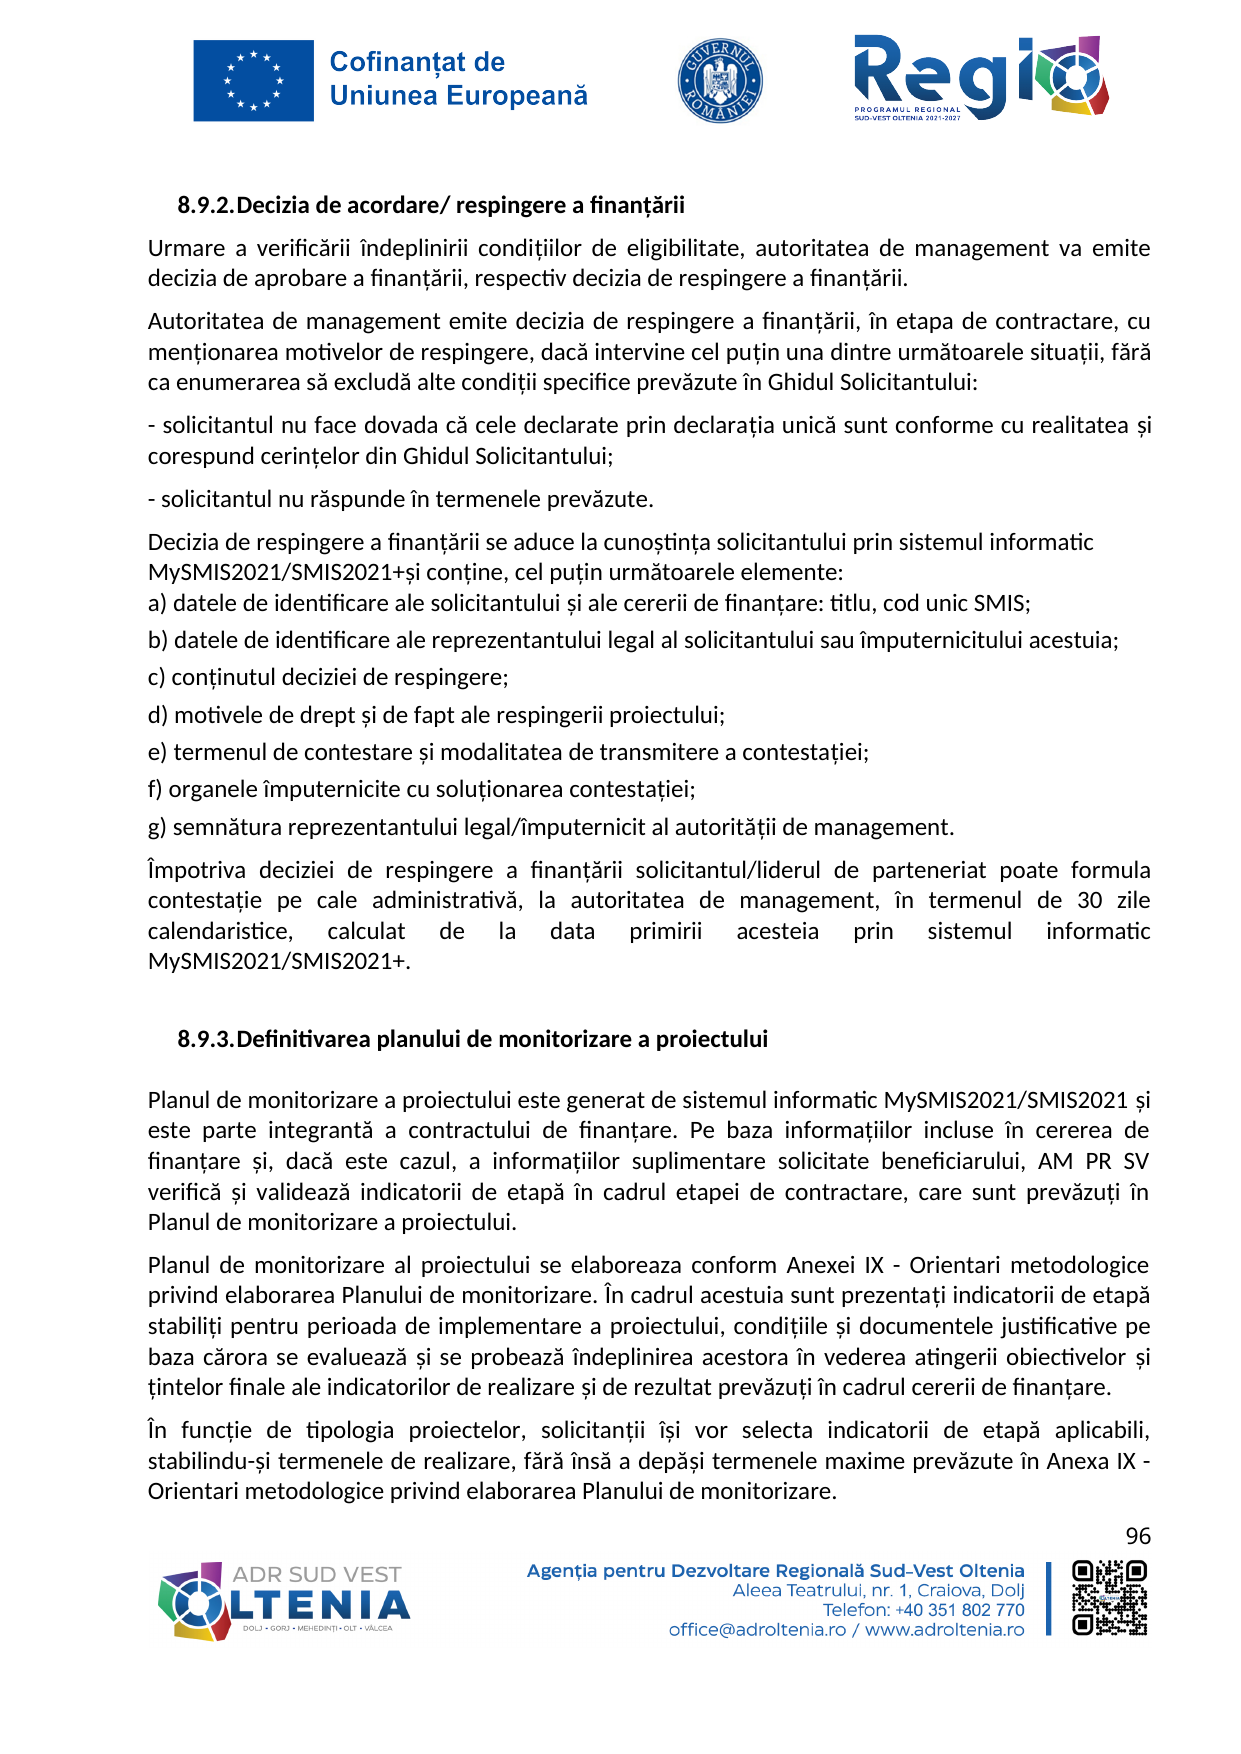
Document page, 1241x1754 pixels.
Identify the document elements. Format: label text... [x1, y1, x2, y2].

subtitle 8.9.3. Definitivarea planului de monitorizare a proiectului [177, 1023, 1152, 1053]
text - solicitantul nu face dovada că cele declarate prin declarația unică sunt conforme cu realitatea și corespund cerințelor din Ghidul Solicitantului; [148, 409, 1152, 470]
text a) datele de identificare ale solicitantului și ale cererii de finanțare: titlu, cod unic SMIS; [148, 587, 1152, 617]
text Urmare a verificării îndeplinirii condițiilor de eligibilitate, autoritatea de management va emite decizia de aprobare a finanțării, respectiv decizia de respingere a finanțării. [148, 232, 1152, 293]
subtitle 8.9.2. Decizia de acordare/ respingere a finanțării [177, 189, 1152, 219]
picture [852, 34, 1111, 123]
text d) motivele de drept și de fapt ale respingerii proiectului; [148, 699, 1152, 729]
text Planul de monitorizare a proiectului este generat de sistemul informatic MySMIS2021/SMIS2021 și este parte integrantă a contractului de finanţare. Pe baza informaţiilor incluse în cererea de finanţare şi, dacă este cazul, a informaţiilor suplimentare solicitate beneficiarului, AM PR SV verifică şi validează indicatorii de etapă în cadrul etapei de contractare, care sunt prevăzuţi în Planul de monitorizare a proiectului. [148, 1084, 1152, 1237]
picture [188, 35, 590, 125]
picture [674, 36, 768, 126]
text f) organele împuternicite cu soluționarea contestației; [148, 773, 1152, 804]
text g) semnătura reprezentantului legal/împuternicit al autorității de management. [148, 811, 1152, 841]
text - solicitantul nu răspunde în termenele prevăzute. [148, 483, 1152, 513]
text În funcție de tipologia proiectelor, solicitanții își vor selecta indicatorii de etapă aplicabili, stabilindu-și termenele de realizare, fără însă a depăși termenele maxime prevăzute în Anexa IX - Orientari metodologice privind elaborarea Planului de monitorizare. [148, 1414, 1152, 1506]
picture [148, 1551, 1152, 1648]
text e) termenul de contestare și modalitatea de transmitere a contestației; [148, 736, 1152, 767]
text b) datele de identificare ale reprezentantului legal al solicitantului sau împuternicitului acestuia; [148, 624, 1152, 655]
text Planul de monitorizare al proiectului se elaboreaza conform Anexei IX - Orientari metodologice privind elaborarea Planului de monitorizare. În cadrul acestuia sunt prezentați indicatorii de etapă stabiliți pentru perioada de implementare a proiectului, condițiile și documentele justificative pe baza cărora se evaluează și se probează îndeplinirea acestora în vederea atingerii obiectivelor și țintelor finale ale indicatorilor de realizare și de rezultat prevăzuți în cadrul cererii de finanțare. [148, 1249, 1152, 1402]
text Autoritatea de management emite decizia de respingere a finanțării, în etapa de contractare, cu menționarea motivelor de respingere, dacă intervine cel puțin una dintre următoarele situații, fără ca enumerarea să excludă alte condiții specifice prevăzute în Ghidul Solicitantului: [148, 305, 1152, 397]
text c) conținutul deciziei de respingere; [148, 662, 1152, 692]
text Decizia de respingere a finanțării se aduce la cunoștința solicitantului prin sistemul informatic MySMIS2021/SMIS2021+și conține, cel puțin următoarele elemente: [148, 526, 1152, 587]
text Împotriva deciziei de respingere a finanțării solicitantul/liderul de parteneriat poate formula contestație pe cale administrativă, la autoritatea de management, în termenul de 30 zile calendaristice, calculat de la data primirii acesteia prin sistemul informatic MySMIS2021/SMIS2021+. [148, 854, 1152, 976]
